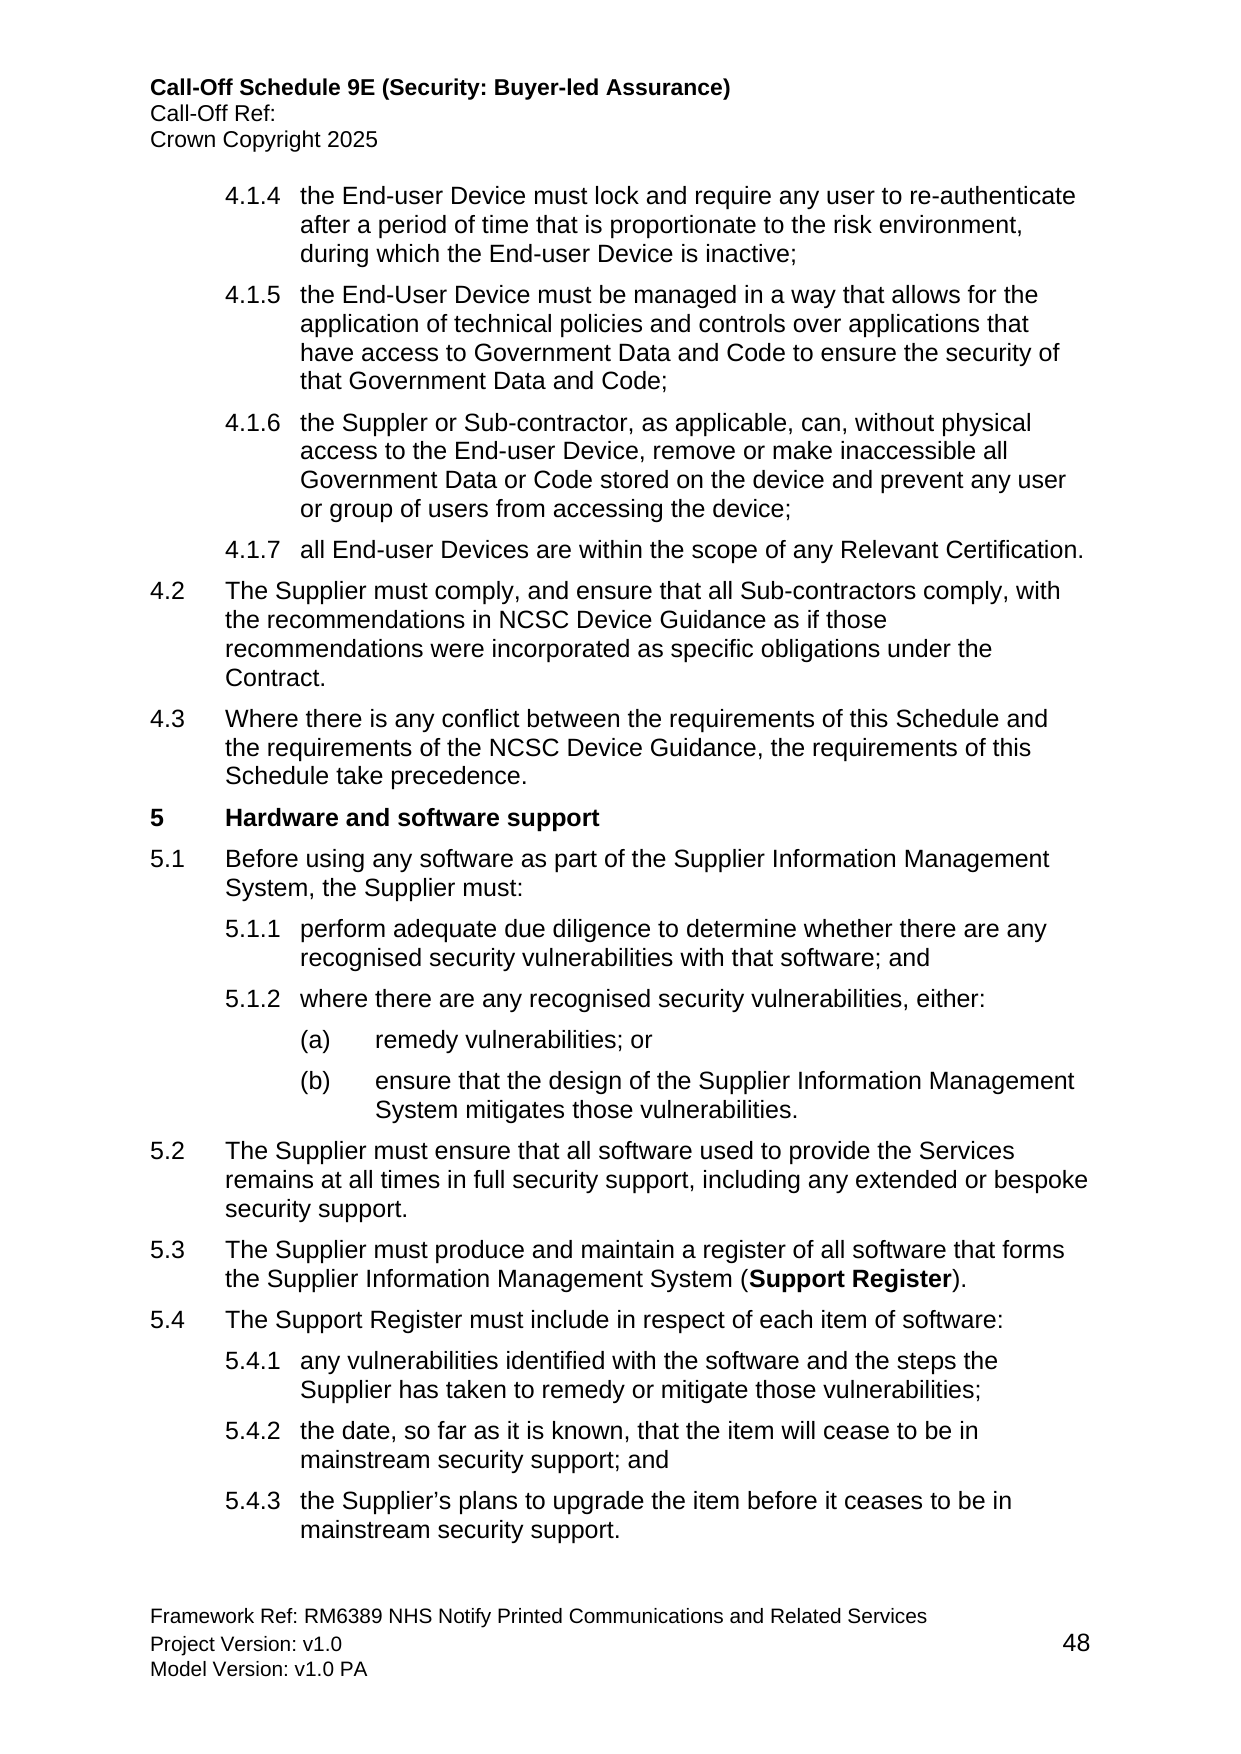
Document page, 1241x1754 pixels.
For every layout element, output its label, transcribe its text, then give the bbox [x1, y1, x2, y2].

list Before using any software as part of the Supplier Information Management System, the Supplier must: [150, 844, 1090, 901]
list the End-User Device must be managed in a way that allows for the application of technical policies and controls over applications that have access to Government Data and Code to ensure the security of that Government Data and Code; [225, 280, 1090, 395]
list the Suppler or Sub-contractor, as applicable, can, without physical access to the End-user Device, remove or make inaccessible all Government Data or Code stored on the device and prevent any user or group of users from accessing the device; [225, 408, 1090, 523]
list perform adequate due diligence to determine whether there are any recognised security vulnerabilities with that software; and [225, 914, 1090, 971]
list ensure that the design of the Supplier Information Management System mitigates those vulnerabilities. [300, 1066, 1090, 1124]
list The Supplier must ensure that all software used to provide the Services remains at all times in full security support, including any extended or bespoke security support. [150, 1136, 1090, 1223]
list Hardware and software support [150, 803, 1090, 831]
list The Supplier must comply, and ensure that all Sub-contractors comply, with the recommendations in NCSC Device Guidance as if those recommendations were incorporated as specific obligations under the Contract. [150, 576, 1090, 691]
list The Supplier must produce and maintain a register of all software that forms the Supplier Information Management System (Support Register). [150, 1235, 1090, 1293]
list all End-user Devices are within the scope of any Relevant Certification. [225, 535, 1090, 564]
list the End-user Device must lock and require any user to re-authenticate after a period of time that is proportionate to the risk environment, during which the End-user Device is inactive; [225, 181, 1090, 268]
list remedy vulnerabilities; or [300, 1025, 1090, 1054]
list the Supplier’s plans to upgrade the item before it ceases to be in mainstream security support. [225, 1486, 1090, 1544]
list Where there is any conflict between the requirements of this Schedule and the requirements of the NCSC Device Guidance, the requirements of this Schedule take precedence. [150, 704, 1090, 790]
list where there are any recognised security vulnerabilities, either: [225, 984, 1090, 1013]
list The Support Register must include in respect of each item of software: [150, 1305, 1090, 1334]
list any vulnerabilities identified with the software and the steps the Supplier has taken to remedy or mitigate those vulnerabilities; [225, 1346, 1090, 1404]
list the date, so far as it is known, that the item will cease to be in mainstream security support; and [225, 1416, 1090, 1474]
